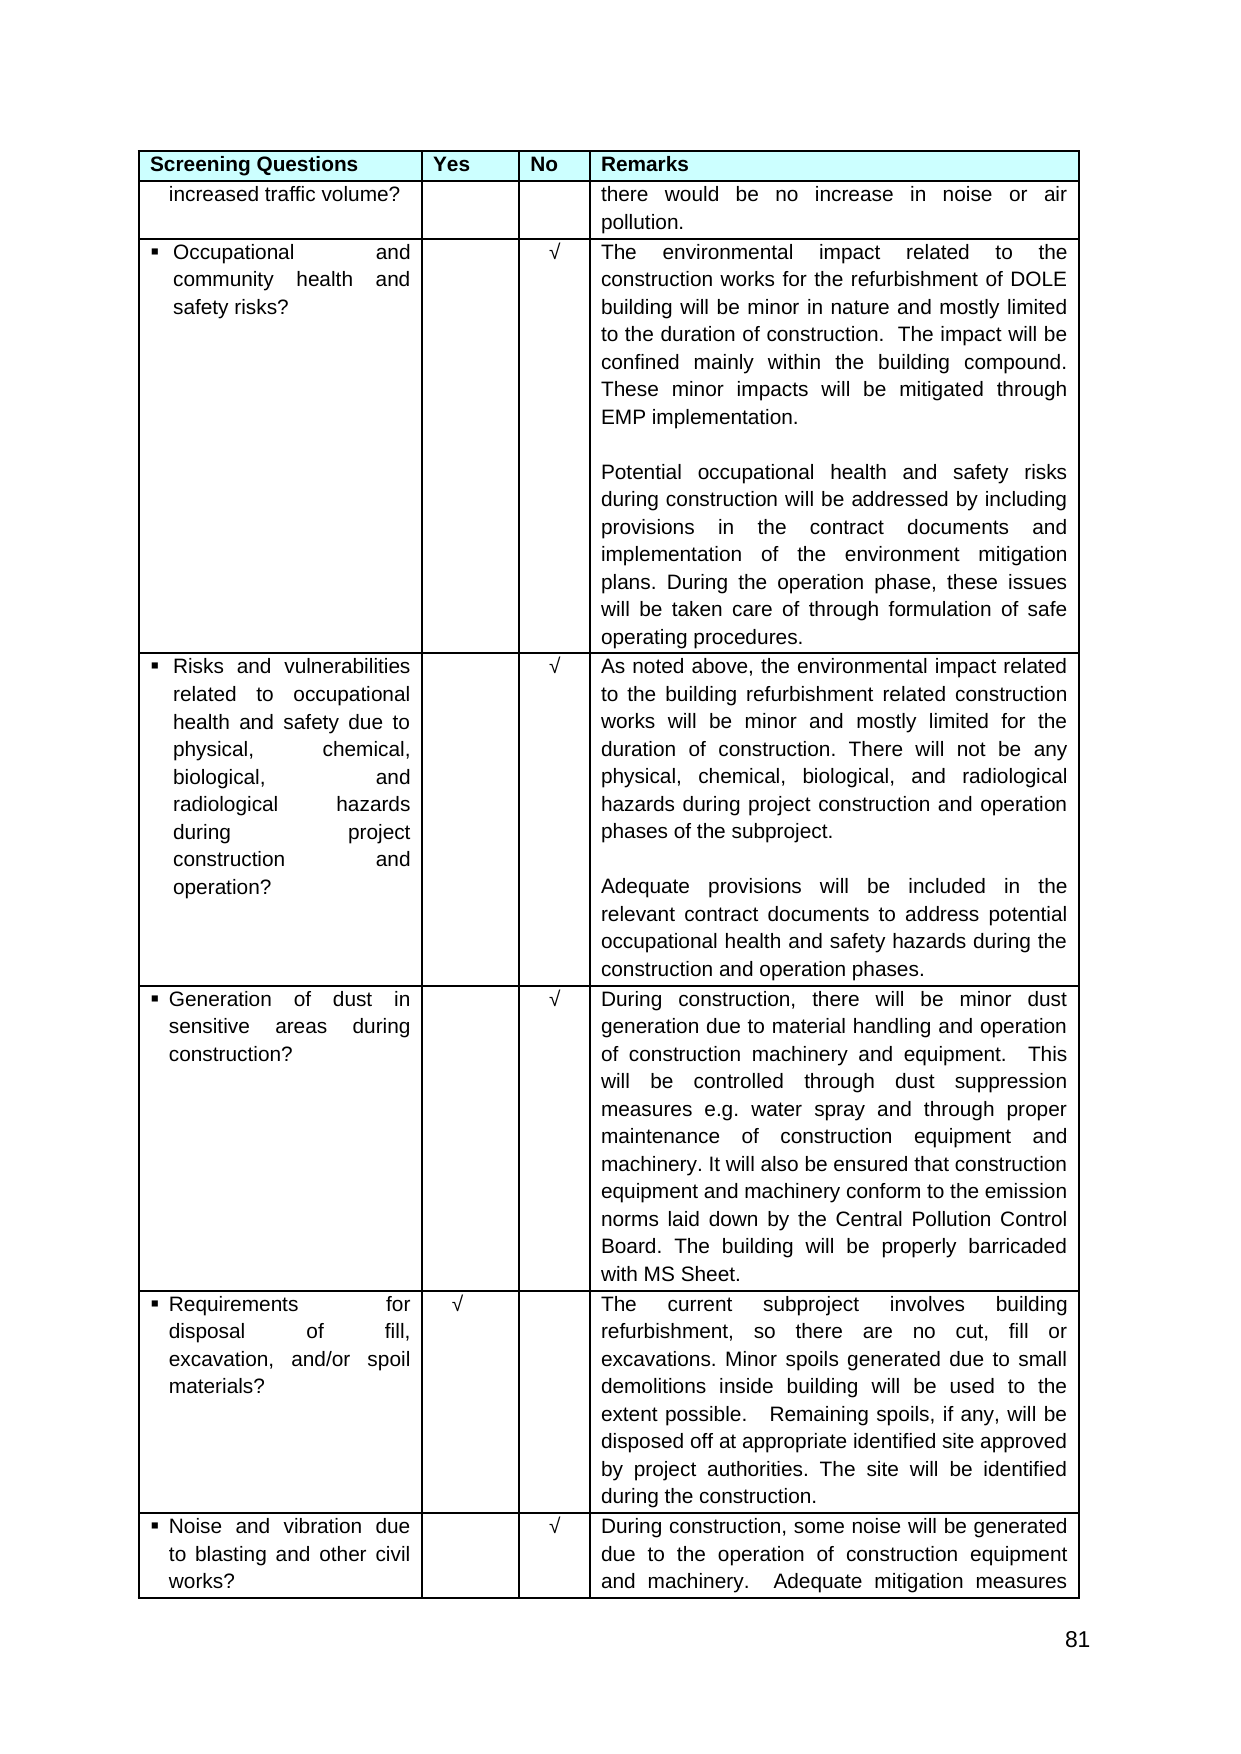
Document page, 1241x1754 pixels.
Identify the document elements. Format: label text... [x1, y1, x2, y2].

table_cell √ [520, 654, 589, 985]
table_cell [423, 240, 518, 652]
table_cell Risks and vulnerabilities related to occupational health and safety due to physical, chemical, biological, and radiological hazards during project construction and operation? [140, 654, 421, 985]
table_cell [520, 1292, 589, 1512]
table_cell √ [520, 987, 589, 1289]
table_cell √ [520, 240, 589, 652]
table_header Yes [423, 152, 518, 180]
table_header Screening Questions [140, 152, 421, 180]
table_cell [591, 1514, 1078, 1597]
table_cell √ [520, 182, 589, 237]
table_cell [591, 182, 1078, 237]
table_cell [140, 1514, 421, 1597]
table_header Remarks [591, 152, 1078, 180]
table_cell The current subproject involves building refurbishment, so there are no cut, fill or excavations. Minor spoils generated due to small demolitions inside building will be used to the extent possible. Remaining spoils, if any, will be disposed off at appropriate identified site approved by project authorities. The site will be identified during the construction. [591, 1292, 1078, 1512]
table_cell √ [520, 1514, 589, 1597]
table_cell [423, 987, 518, 1289]
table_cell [140, 182, 421, 237]
table_cell The environmental impact related to the construction works for the refurbishment of DOLE building will be minor in nature and mostly limited to the duration of construction. The impact will be confined mainly within the building compound. These minor impacts will be mitigated through EMP implementation. Potential occupational health and safety risks during construction will be addressed by including provisions in the contract documents and implementation of the environment mitigation plans. During the operation phase, these issues will be taken care of through formulation of safe operating procedures. [591, 240, 1078, 652]
table_header No [520, 152, 589, 180]
table_cell As noted above, the environmental impact related to the building refurbishment related construction works will be minor and mostly limited for the duration of construction. There will not be any physical, chemical, biological, and radiological hazards during project construction and operation phases of the subproject. Adequate provisions will be included in the relevant contract documents to address potential occupational health and safety hazards during the construction and operation phases. [591, 654, 1078, 985]
table_cell During construction, there will be minor dust generation due to material handling and operation of construction machinery and equipment. This will be controlled through dust suppression measures e.g. water spray and through proper maintenance of construction equipment and machinery. It will also be ensured that construction equipment and machinery conform to the emission norms laid down by the Central Pollution Control Board. The building will be properly barricaded with MS Sheet. [591, 987, 1078, 1289]
table_cell Occupational and community health and safety risks? [140, 240, 421, 652]
table_cell Generation of dust in sensitive areas during construction? [140, 987, 421, 1289]
table_cell √ [423, 1292, 518, 1512]
table_cell [423, 1514, 518, 1597]
table_cell [423, 182, 518, 237]
table_cell Requirements for disposal of fill, excavation, and/or spoil materials? [140, 1292, 421, 1512]
table_cell [423, 654, 518, 985]
